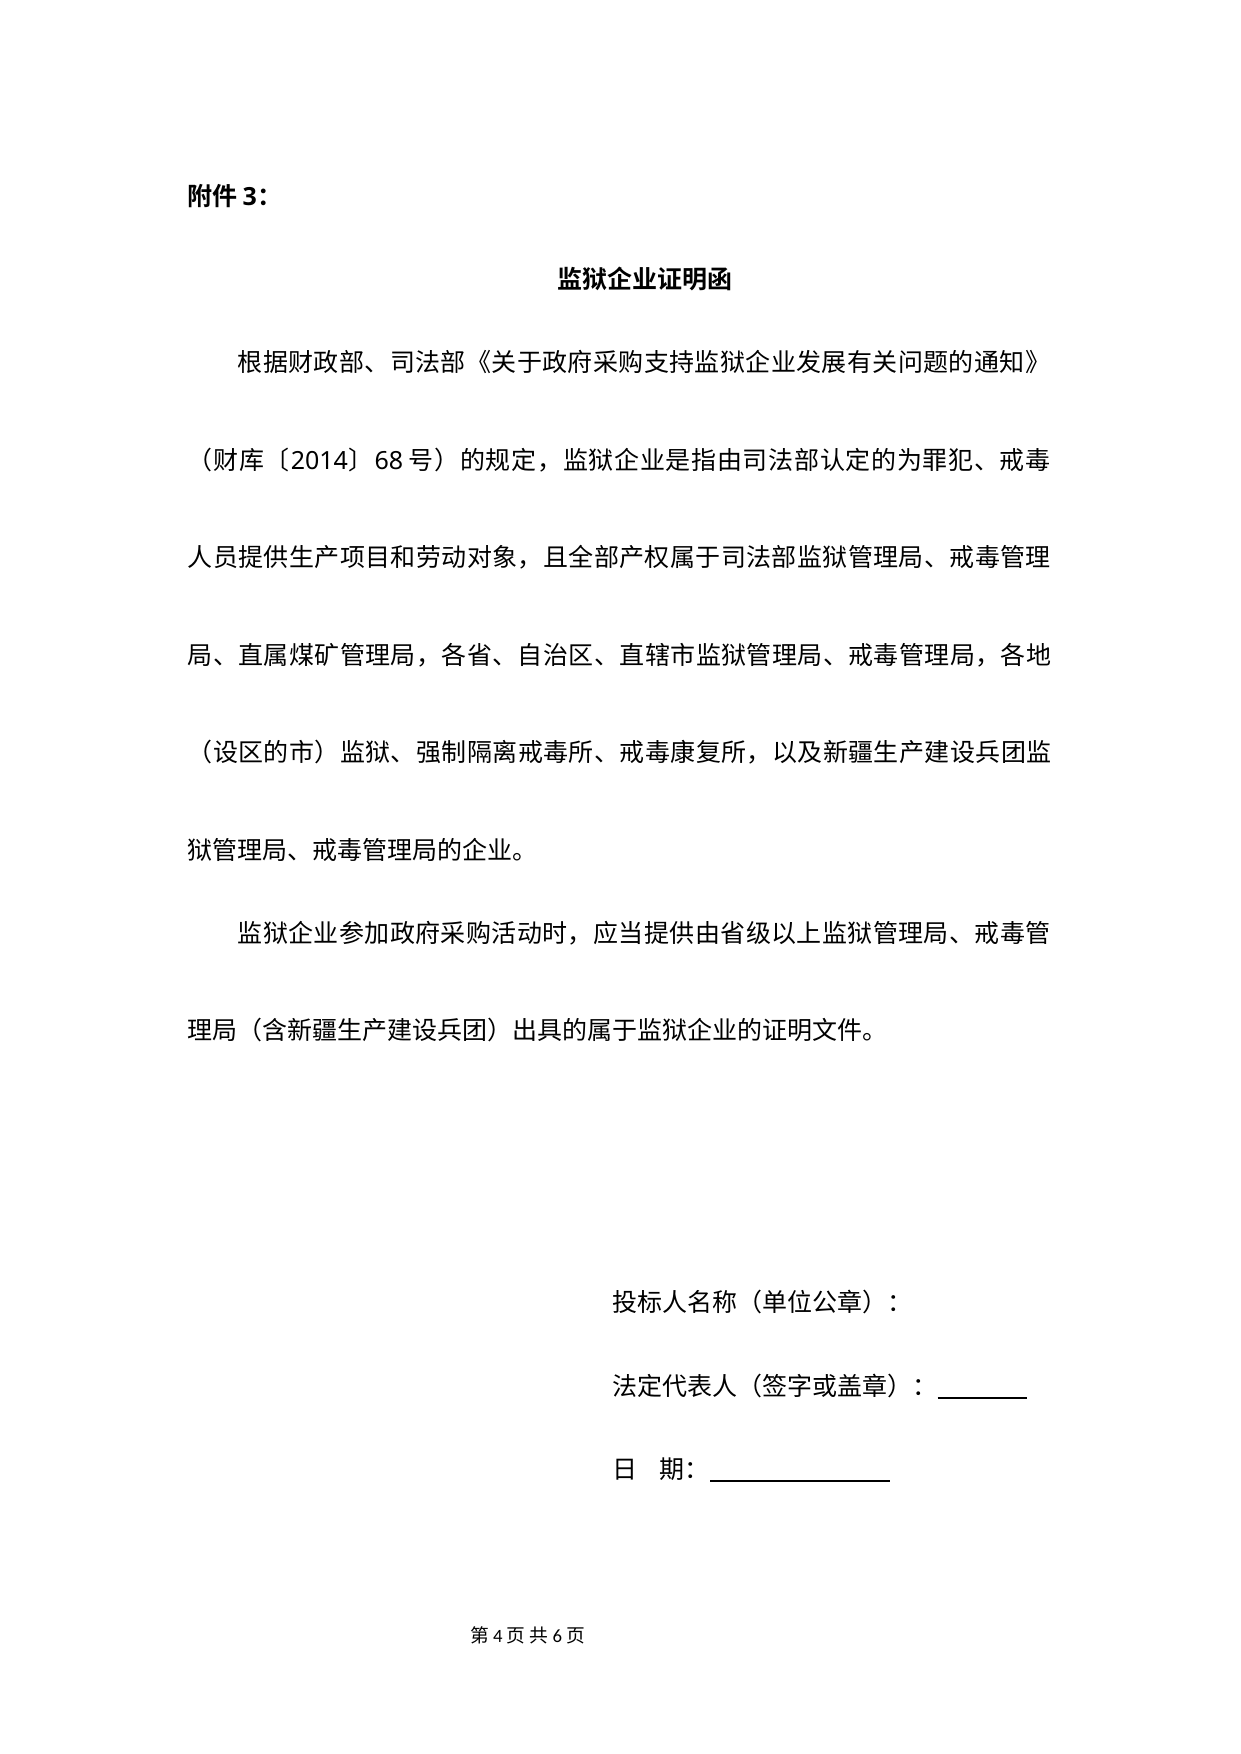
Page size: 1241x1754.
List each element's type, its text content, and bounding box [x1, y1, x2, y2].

text 投标人名称（单位公章）： [187, 1268, 1053, 1333]
text 监狱企业参加政府采购活动时，应当提供由省级以上监狱管理局、戒毒管理局（含新疆生产建设兵团）出具的属于监狱企业的证明文件。 [187, 899, 1053, 1061]
text 法定代表人（签字或盖章）： [187, 1352, 1053, 1417]
text 日 期： [187, 1435, 1053, 1500]
text 附件3： [187, 162, 1053, 227]
text 根据财政部、司法部《关于政府采购支持监狱企业发展有关问题的通知》（财库〔2014〕68号）的规定，监狱企业是指由司法部认定的为罪犯、戒毒人员提供生产项目和劳动对象，且全部产权属于司法部监狱管理局、戒毒管理局、直属煤矿管理局，各省、自治区、直辖市监狱管理局、戒毒管理局，各地（设区的市）监狱、强制隔离戒毒所、戒毒康复所，以及新疆生产建设兵团监狱管理局、戒毒管理局的企业。 [187, 328, 1053, 881]
text 监狱企业证明函 [187, 245, 1053, 310]
